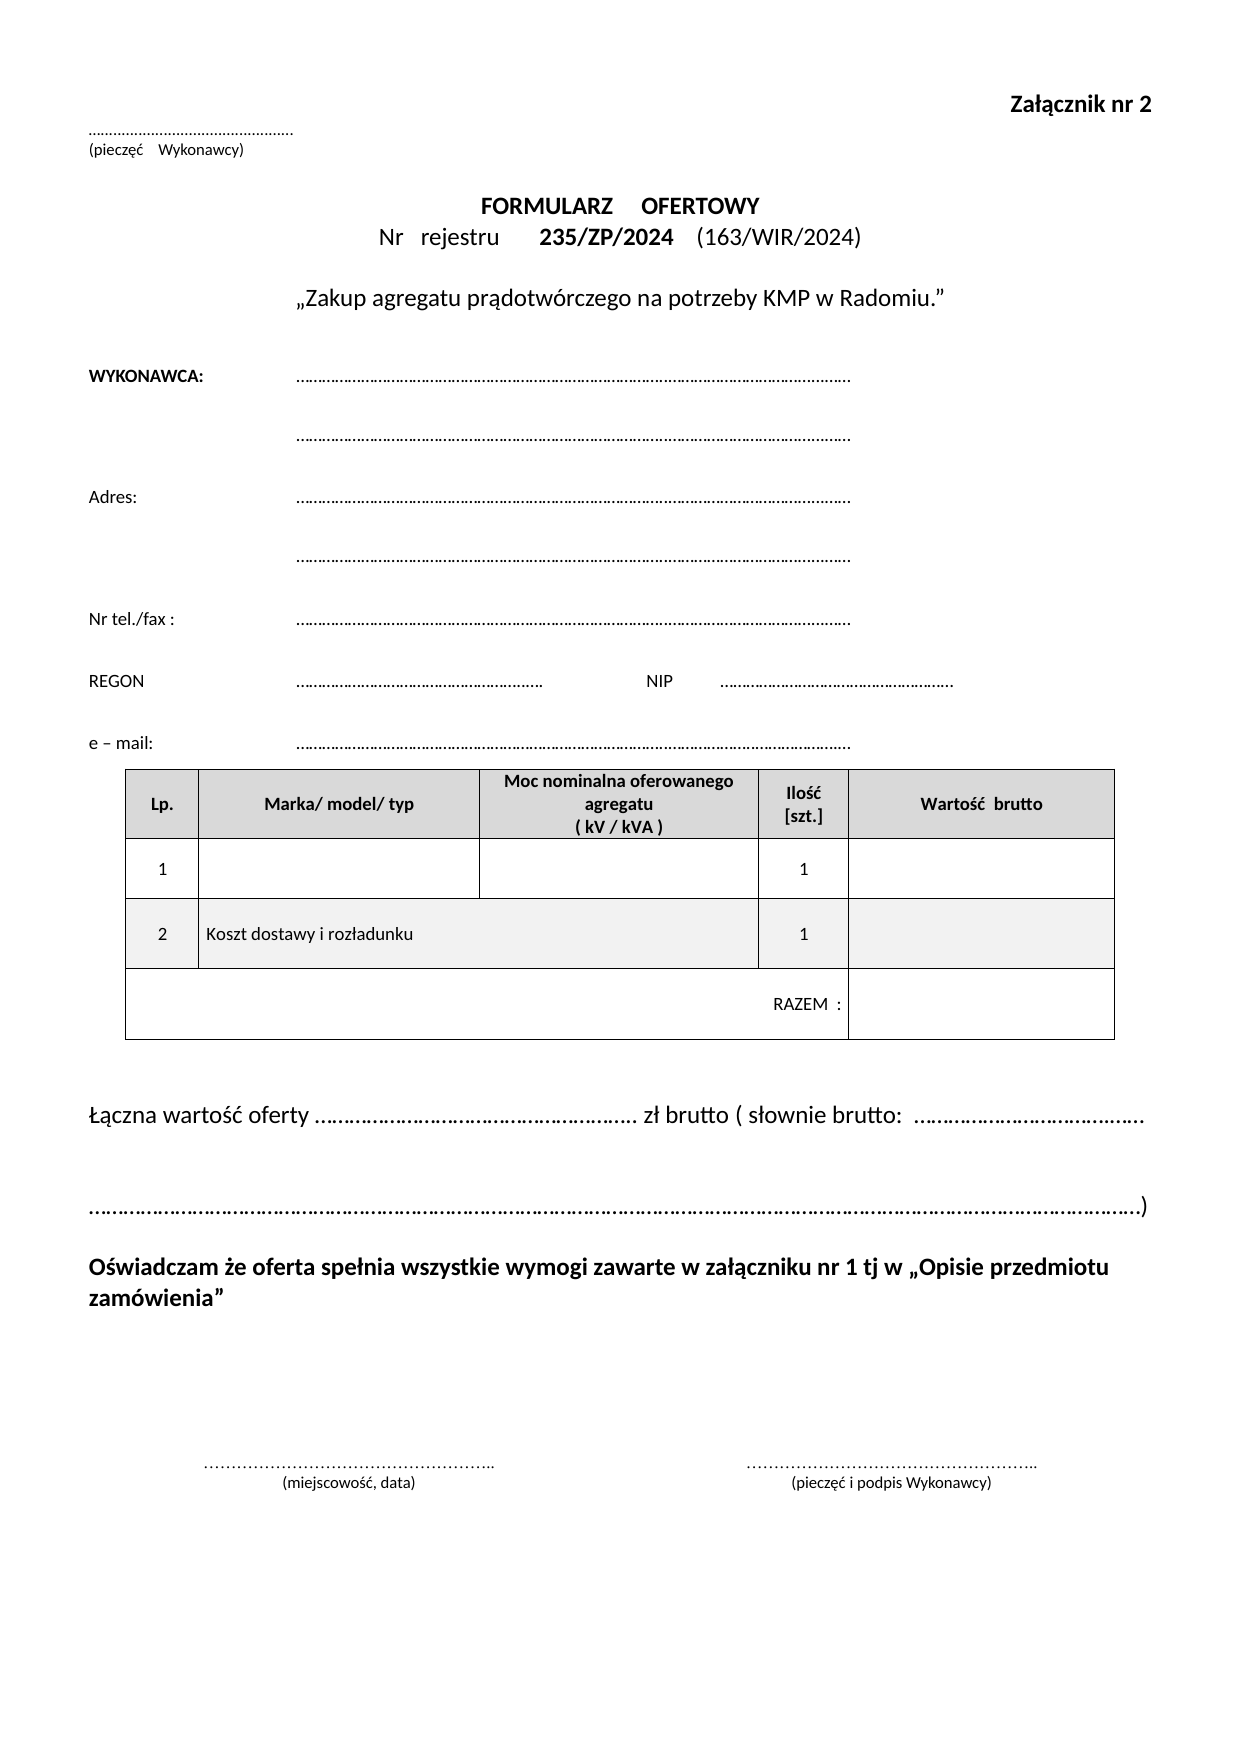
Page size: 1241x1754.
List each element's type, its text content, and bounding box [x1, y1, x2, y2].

table_header …………………………………………………………………………..……………………………...…… …………………………………………………………………………..……………………………...…… [285, 339, 1045, 460]
text …………………………………………………………………………………………………………………………………………………………………) [89, 1190, 1152, 1221]
table_cell [849, 839, 1114, 898]
text FORMULARZ OFERTOWY [89, 190, 1152, 221]
table_cell NIP [635, 644, 709, 706]
table_cell Nr tel./fax : [78, 582, 285, 644]
table_cell 2 [126, 899, 198, 968]
table_cell (miejscowość, data) [78, 1472, 620, 1492]
table_cell (pieczęć i podpis Wykonawcy) [620, 1472, 1163, 1492]
text Oświadczam że oferta spełnia wszystkie wymogi zawarte w załączniku nr 1 tj w „Opisie przedmiotu zamówienia” [89, 1251, 1152, 1312]
table_cell 1 [759, 899, 848, 968]
table_cell ……………………………………………..…. [285, 644, 635, 706]
table_cell …………………………………………………………………………..……………………………...…… [285, 582, 1045, 644]
text Załącznik nr 2 [89, 89, 1152, 119]
table_cell Koszt dostawy i rozładunku [199, 899, 758, 968]
text (pieczęć Wykonawcy) [89, 139, 1152, 160]
table_cell 1 [126, 839, 198, 898]
table_cell [480, 839, 758, 898]
text Nr rejestru 235/ZP/2024 (163/WIR/2024) [89, 221, 1152, 251]
table_cell e – mail: [78, 706, 285, 768]
table_header …………………………………………….. [78, 1453, 620, 1472]
table_cell …………………………………………………………………………..……………………………...…… …………………………………………………………………………..……………………………...…… [285, 460, 1045, 582]
text ….............................................. [89, 119, 1152, 139]
table_cell [849, 899, 1114, 968]
table_header …………………………………………….. [620, 1453, 1163, 1472]
table_cell [199, 839, 479, 898]
table_header Marka/ model/ typ [199, 770, 479, 838]
table_cell [849, 969, 1114, 1038]
table_cell RAZEM : [126, 969, 848, 1038]
table_header Wartość brutto [849, 770, 1114, 838]
text „Zakup agregatu prądotwórczego na potrzeby KMP w Radomiu.” [89, 282, 1152, 312]
table_header Ilość [szt.] [759, 770, 848, 838]
table_cell ……………………………………………… [709, 644, 1045, 706]
table_header Moc nominalna oferowanego agregatu ( kV / kVA ) [480, 770, 758, 838]
table_header Lp. [126, 770, 198, 838]
table_cell …………………………………………………………………………..………………..……………….… [285, 706, 1045, 768]
table_header WYKONAWCA: [78, 339, 285, 460]
text Łączna wartość oferty ……………………………………………….. zł brutto ( słownie brutto: …………………………….…… [89, 1099, 1152, 1129]
table_cell Adres: [78, 460, 285, 582]
table_cell REGON [78, 644, 285, 706]
table_cell 1 [759, 839, 848, 898]
